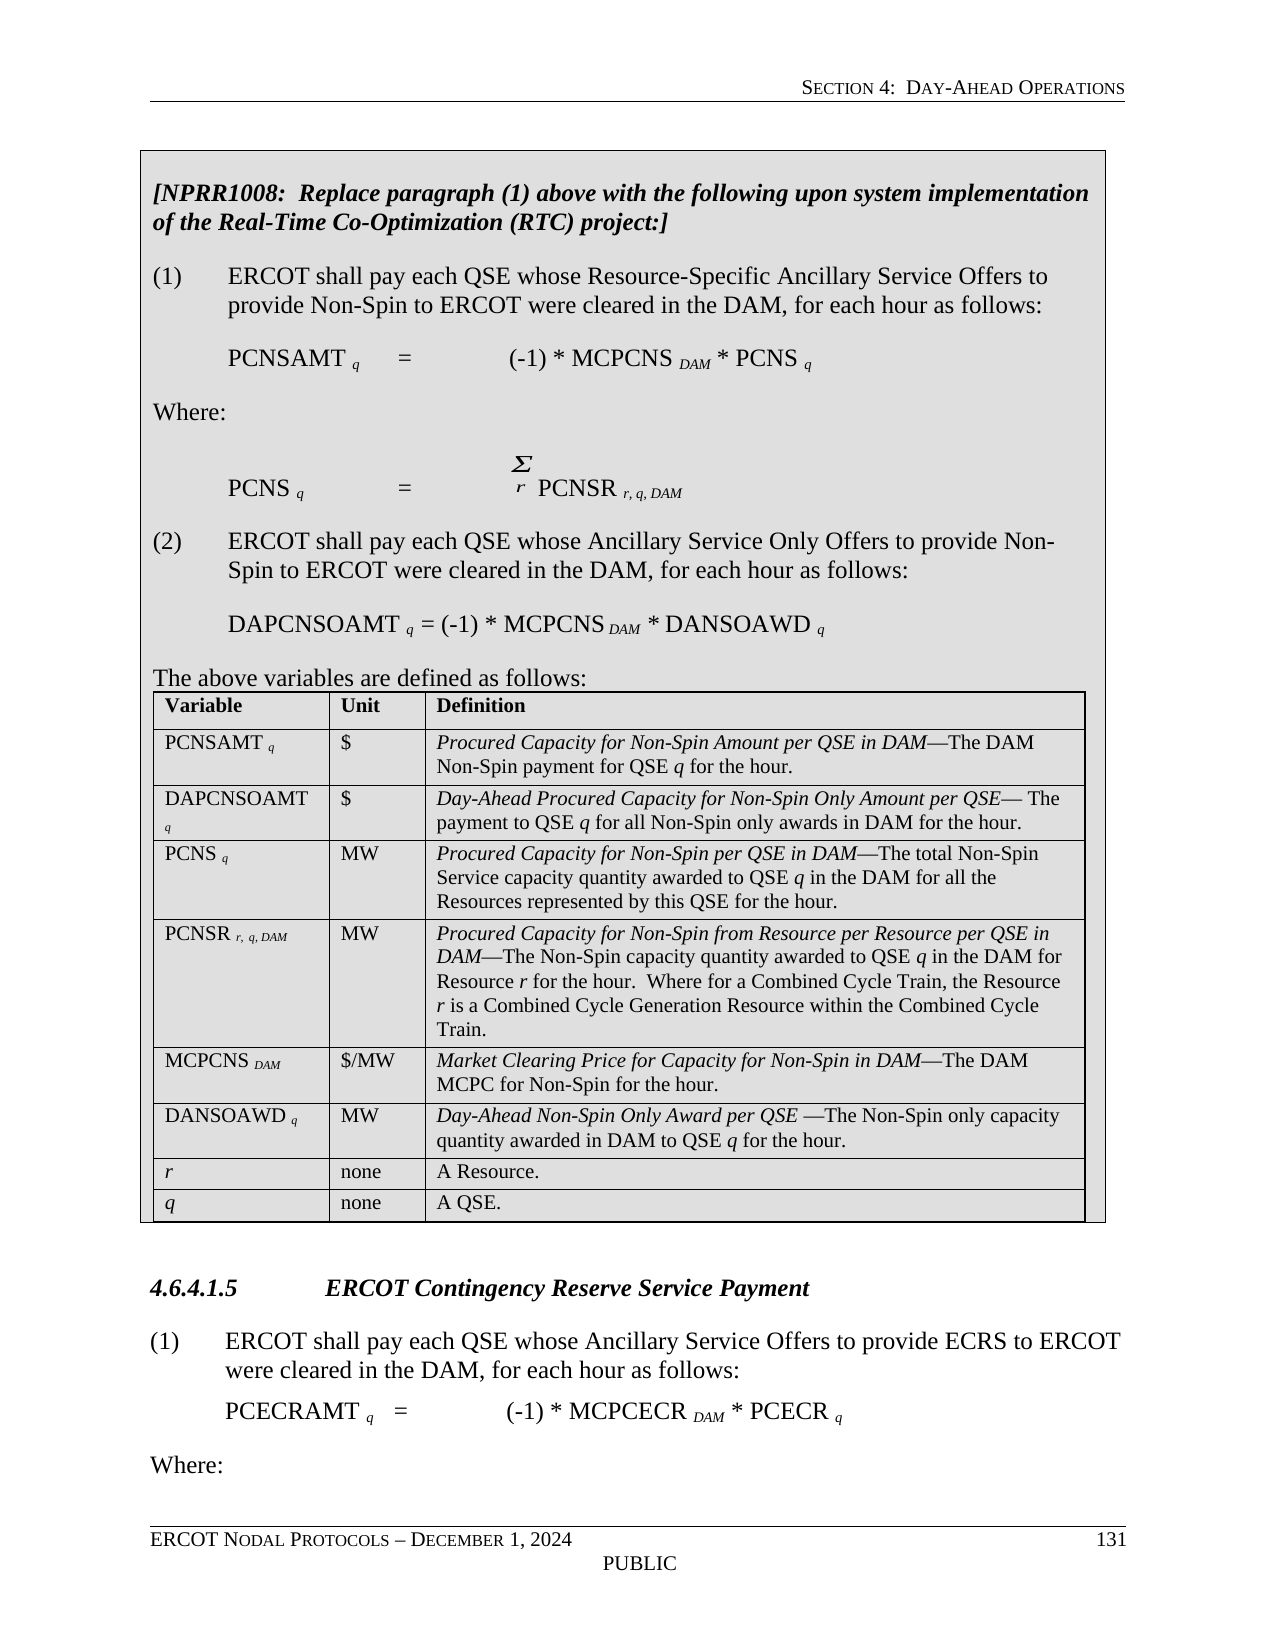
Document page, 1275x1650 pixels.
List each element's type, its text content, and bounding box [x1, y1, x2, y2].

text Where: [150, 1450, 1125, 1479]
table_header [NPRR1008: Replace paragraph (1) above with the following upon system implementation of the Real-Time Co-Optimization (RTC) project:] (1) ERCOT shall pay each QSE whose Resource-Specific Ancillary Service Offers to provide Non-Spin to ERCOT were cleared in the DAM, for each hour as follows: PCNSAMT q = (-1) * MCPCNS DAM * PCNS q Where: PCNS q = PCNSR r, q, DAM (2) ERCOT shall pay each QSE whose Ancillary Service Only Offers to provide Non-Spin to ERCOT were cleared in the DAM, for each hour as follows: DAPCNSOAMT q = (-1) * MCPCNS DAM * DANSOAWD q The above variables are defined as follows: [141, 151, 1105, 1222]
text 4.6.4.1.5 ERCOT Contingency Reserve Service Payment [150, 1273, 1125, 1301]
text PCECRAMT q = (-1) * MCPCECR DAM * PCECR q [225, 1396, 1125, 1425]
text (1) ERCOT shall pay each QSE whose Ancillary Service Offers to provide ECRS to ERCOT were cleared in the DAM, for each hour as follows: [150, 1326, 1125, 1384]
